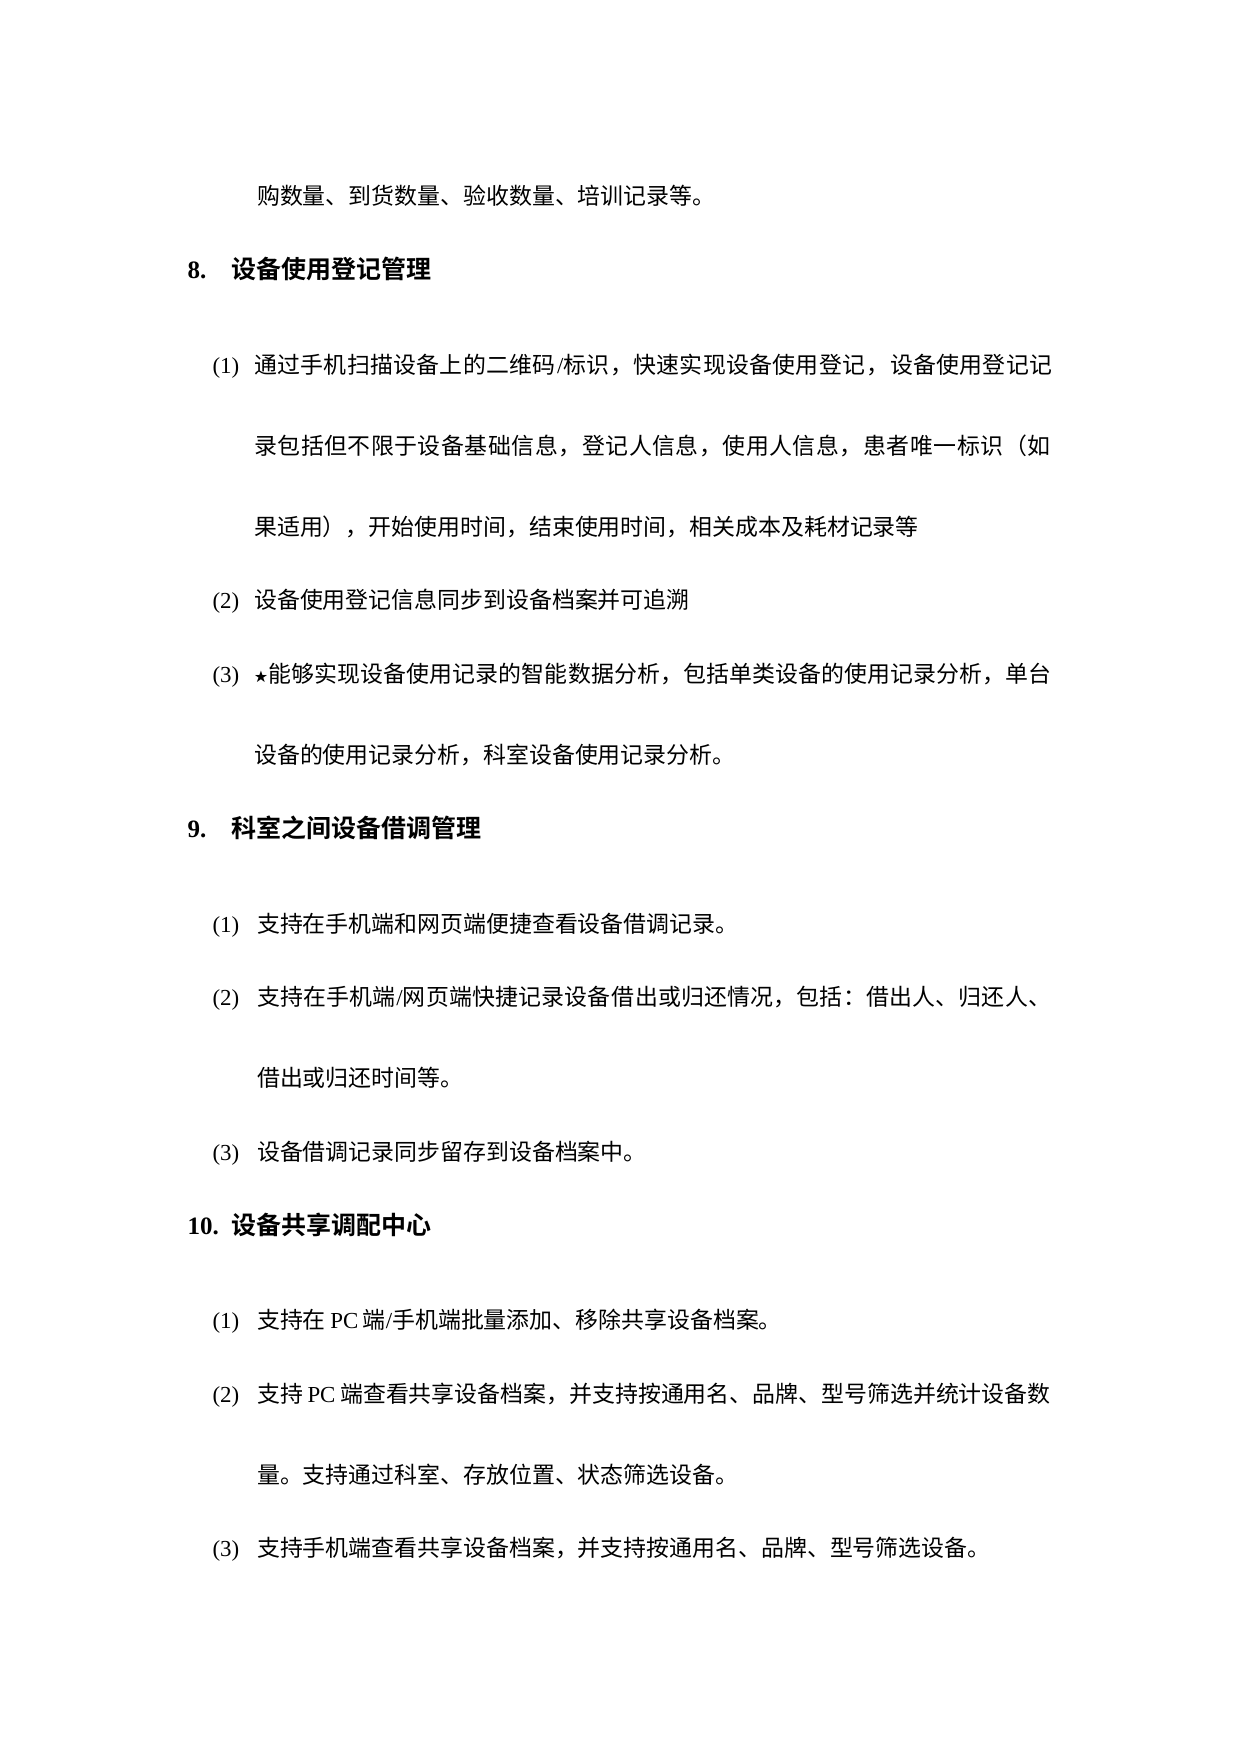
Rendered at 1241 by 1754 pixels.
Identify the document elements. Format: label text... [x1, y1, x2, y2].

list 支持在手机端和网页端便捷查看设备借调记录。 [212, 890, 1053, 955]
list 设备使用登记信息同步到设备档案并可追溯 [212, 567, 1053, 632]
list 设备使用登记管理 [144, 235, 1053, 300]
list 支持在PC端/手机端批量添加、移除共享设备档案。 [212, 1286, 1053, 1351]
list 通过手机扫描设备上的二维码/标识，快速实现设备使用登记，设备使用登记记录包括但不限于设备基础信息，登记人信息，使用人信息，患者唯一标识（如果适用），开始使用时间，结束使用时间，相关成本及耗材记录等 [212, 331, 1053, 558]
list 设备借调记录同步留存到设备档案中。 [212, 1118, 1053, 1183]
list 设备共享调配中心 [144, 1191, 1053, 1256]
list 支持在手机端/网页端快捷记录设备借出或归还情况，包括：借出人、归还人、借出或归还时间等。 [212, 963, 1053, 1109]
list 支持手机端查看共享设备档案，并支持按通用名、品牌、型号筛选设备。 [212, 1514, 1053, 1579]
list ★能够实现设备使用记录的智能数据分析，包括单类设备的使用记录分析，单台设备的使用记录分析，科室设备使用记录分析。 [212, 640, 1053, 786]
list 科室之间设备借调管理 [144, 794, 1053, 859]
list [212, 162, 1053, 227]
list 支持PC端查看共享设备档案，并支持按通用名、品牌、型号筛选并统计设备数量。支持通过科室、存放位置、状态筛选设备。 [212, 1360, 1053, 1506]
